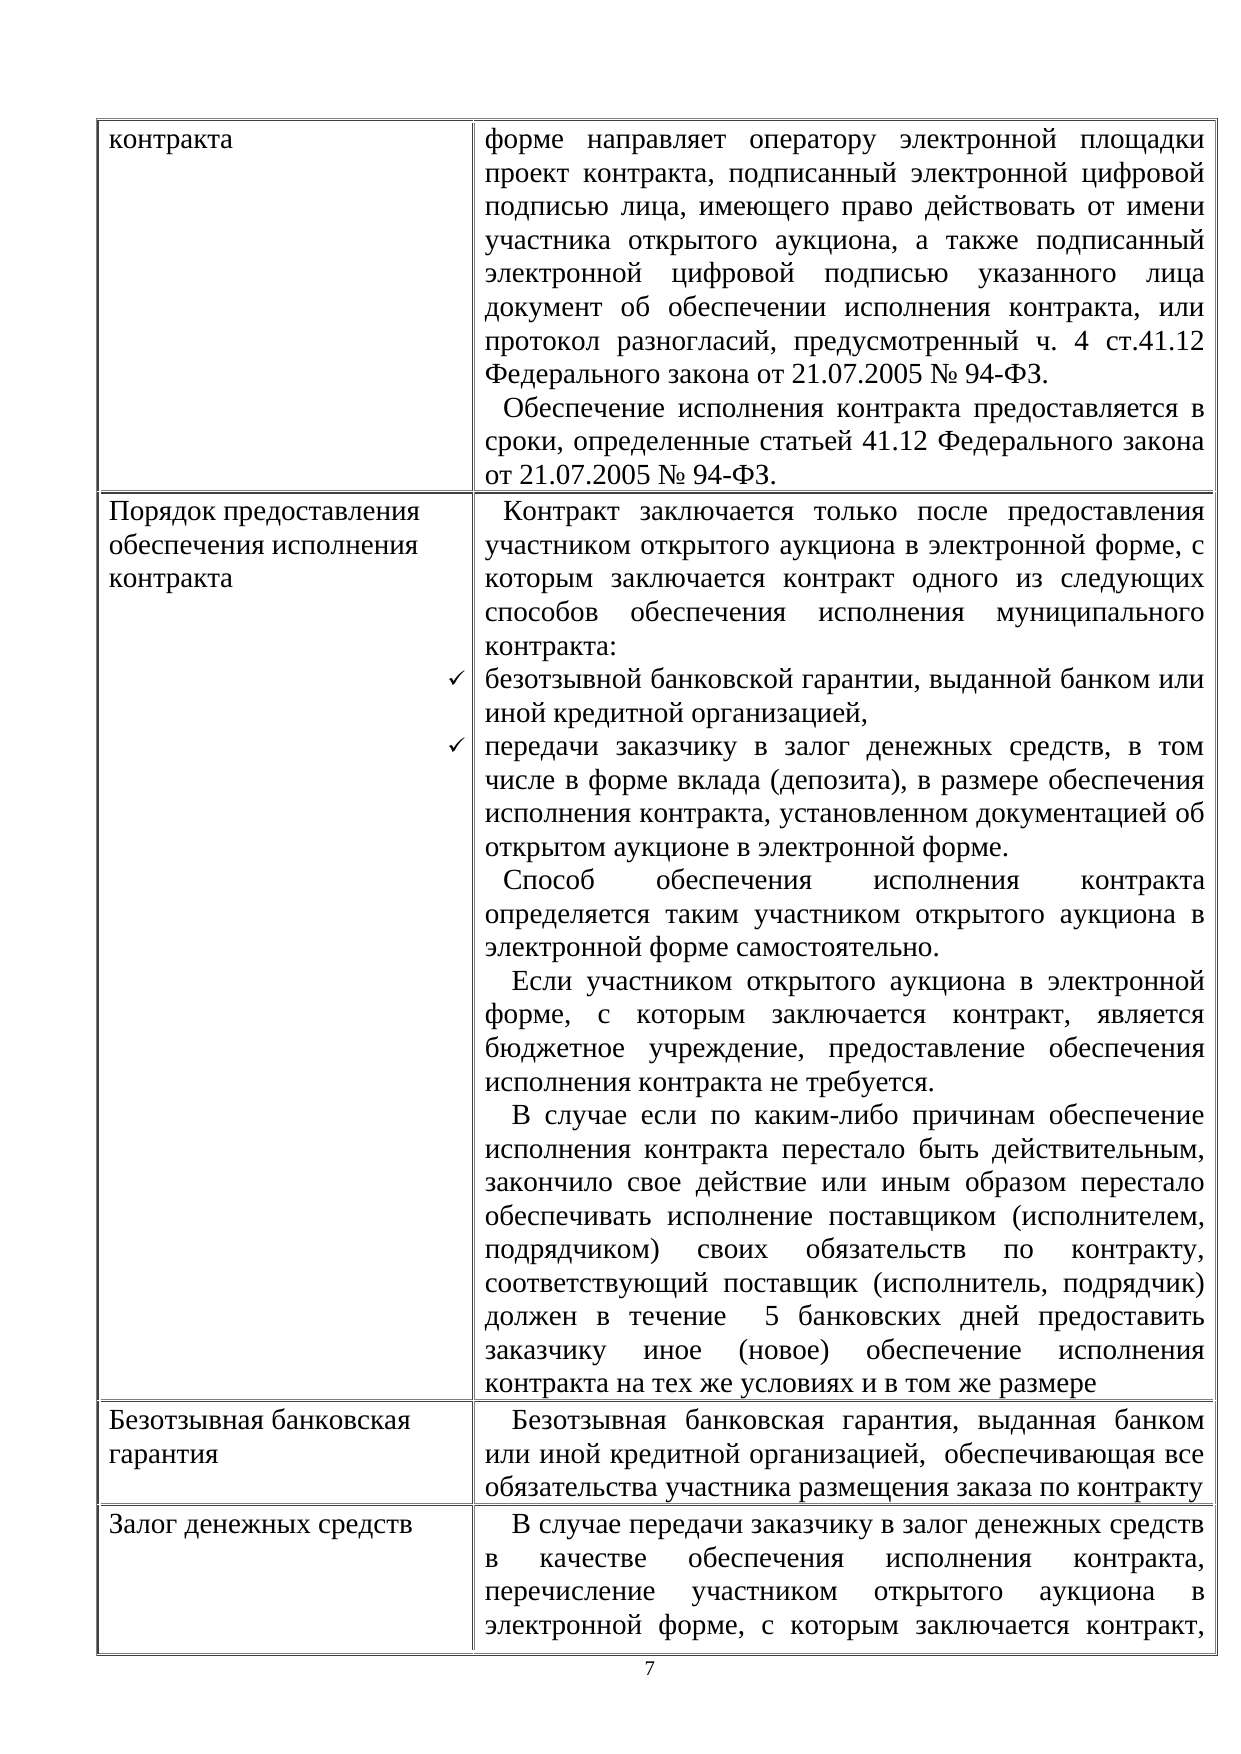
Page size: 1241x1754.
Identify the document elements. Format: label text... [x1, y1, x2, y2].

table_cell Порядок предоставления обеспечения исполнения контракта [97, 490, 473, 1399]
table_cell Безотзывная банковская гарантия [99, 1399, 472, 1503]
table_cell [99, 1503, 473, 1653]
table_cell Контракт заключается только после предоставления участником открытого аукциона в электронной форме, с которым заключается контракт одного из следующих способов обеспечения исполнения муниципального контракта: безотзывной банковской гарантии, выданной банком или иной кредитной организацией, передачи заказчику в залог денежных средств, в том числе в форме вклада (депозита), в размере обеспечения исполнения контракта, установленном документацией об открытом аукционе в электронной форме. Способ обеспечения исполнения контракта определяется таким участником открытого аукциона в электронной форме самостоятельно. Если участником открытого аукциона в электронной форме, с которым заключается контракт, является бюджетное учреждение, предоставление обеспечения исполнения контракта не требуется. В случае если по каким-либо причинам обеспечение исполнения контракта перестало быть действительным, закончило свое действие или иным образом перестало обеспечивать исполнение поставщиком (исполнителем, подрядчиком) своих обязательств по контракту, соответствующий поставщик (исполнитель, подрядчик) должен в течение 5 банковских дней предоставить заказчику иное (новое) обеспечение исполнения контракта на тех же условиях и в том же размере [473, 490, 1217, 1399]
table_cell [473, 119, 1215, 490]
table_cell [99, 121, 473, 490]
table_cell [473, 1503, 1215, 1653]
table_cell Безотзывная банковская гарантия, выданная банком или иной кредитной организацией, обеспечивающая все обязательства участника размещения заказа по контракту [475, 1399, 1215, 1503]
